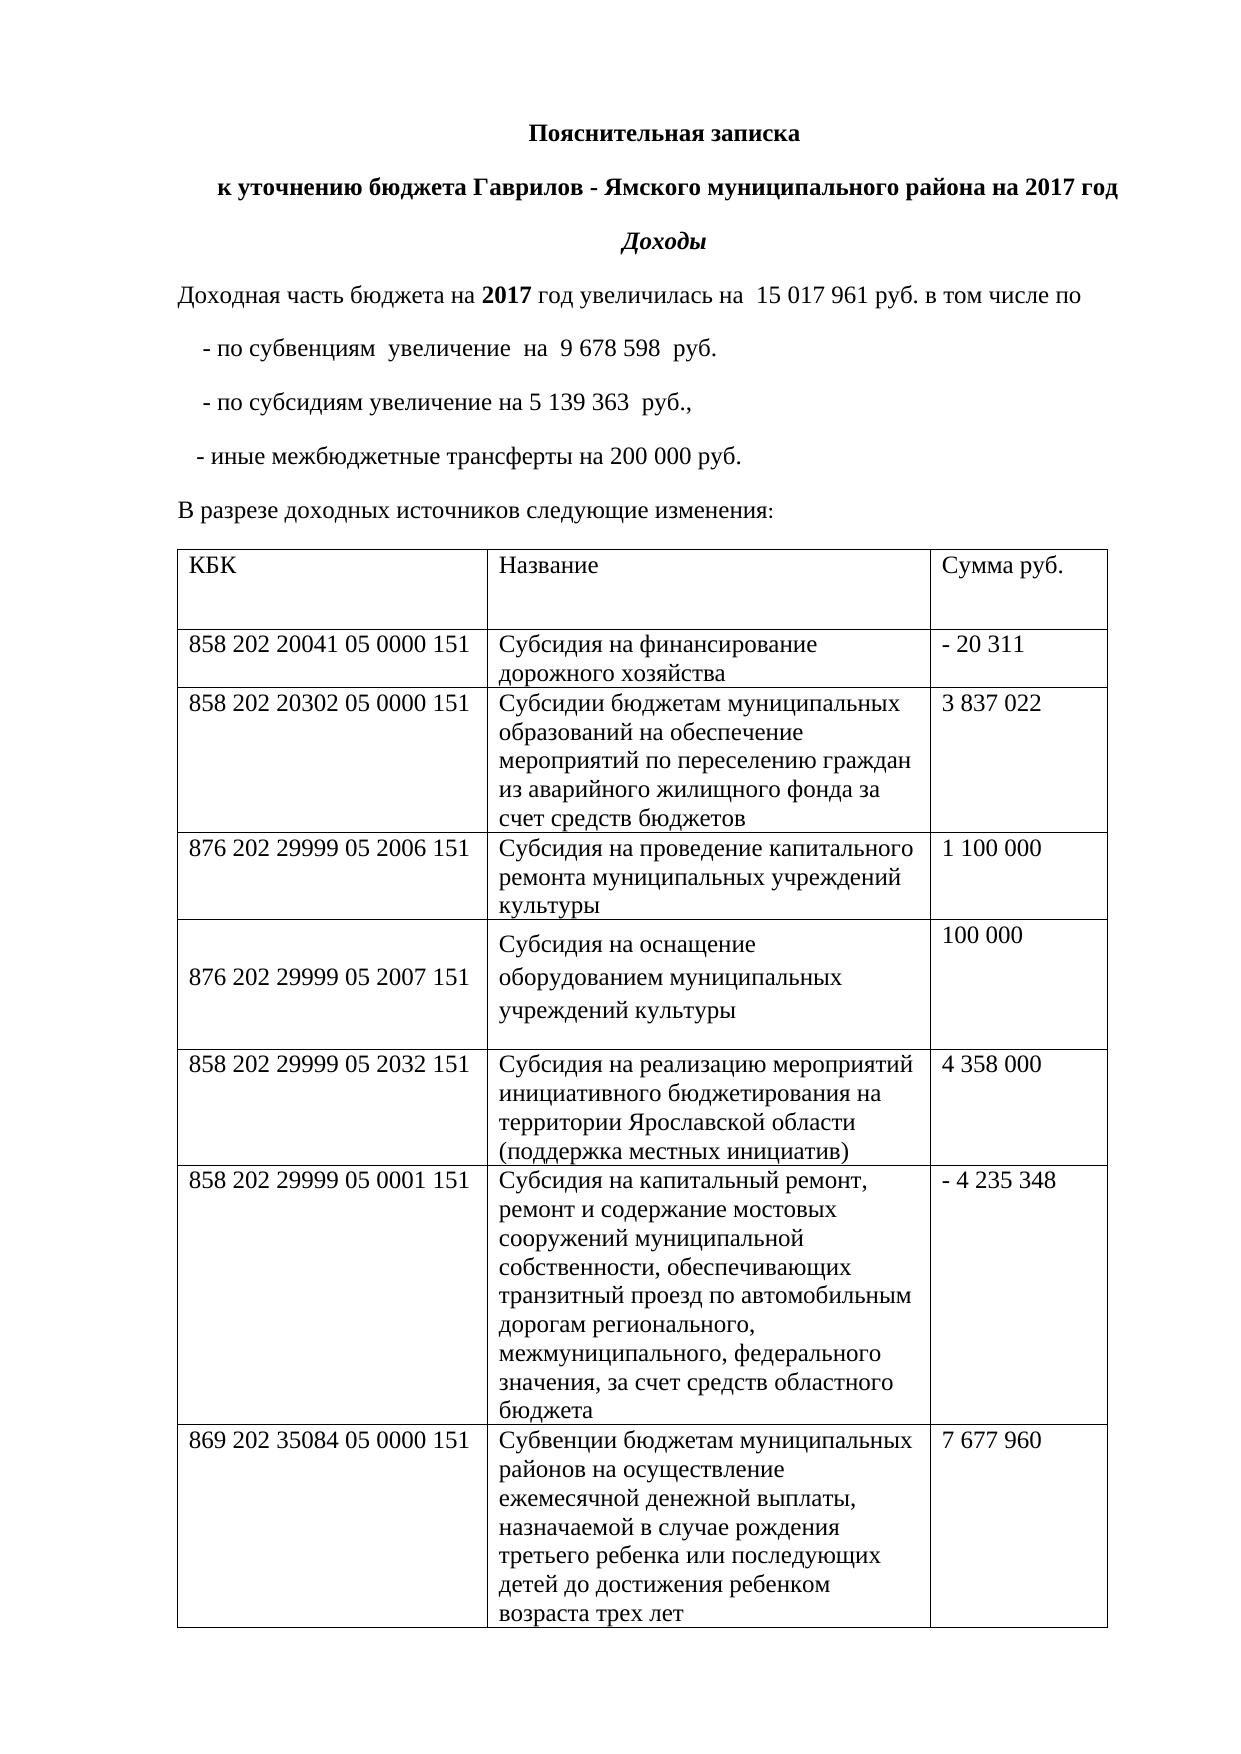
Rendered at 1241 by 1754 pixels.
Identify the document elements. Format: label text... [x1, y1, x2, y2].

text В разрезе доходных источников следующие изменения: [177, 495, 1152, 524]
table_cell Субсидия на проведение капитального ремонта муниципальных учреждений культуры [488, 833, 930, 919]
table_cell 876 202 29999 05 2006 151 [178, 833, 487, 919]
text Доходная часть бюджета на 2017 год увеличилась на 15 017 961 руб. в том числе по [177, 280, 1152, 308]
table_header КБК [178, 550, 487, 628]
table_cell 858 202 29999 05 0001 151 [178, 1166, 487, 1424]
text - по субсидиям увеличение на 5 139 363 руб., [177, 387, 1152, 416]
table_cell 7 677 960 [931, 1425, 1107, 1627]
table_cell - 4 235 348 [931, 1166, 1107, 1424]
table_cell 858 202 29999 05 2032 151 [178, 1050, 487, 1164]
table_header Сумма руб. [931, 550, 1107, 628]
table_cell 869 202 35084 05 0000 151 [178, 1425, 487, 1627]
table_cell Субсидии бюджетам муниципальных образований на обеспечение мероприятий по переселению граждан из аварийного жилищного фонда за счет средств бюджетов [488, 688, 930, 832]
table_cell Субсидия на финансирование дорожного хозяйства [488, 630, 930, 687]
text к уточнению бюджета Гаврилов - Ямского муниципального района на 2017 год [177, 172, 1152, 201]
text Пояснительная записка [177, 118, 1152, 147]
table_cell Субсидия на капитальный ремонт, ремонт и содержание мостовых сооружений муниципальной собственности, обеспечивающих транзитный проезд по автомобильным дорогам регионального, межмуниципального, федерального значения, за счет средств областного бюджета [488, 1166, 930, 1424]
text - иные межбюджетные трансферты на 200 000 руб. [177, 441, 1152, 470]
table_cell 858 202 20302 05 0000 151 [178, 688, 487, 832]
table_cell Субвенции бюджетам муниципальных районов на осуществление ежемесячной денежной выплаты, назначаемой в случае рождения третьего ребенка или последующих детей до достижения ребенком возраста трех лет [488, 1425, 930, 1627]
table_cell Субсидия на оснащение оборудованием муниципальных учреждений культуры [488, 920, 930, 1048]
table_cell 1 100 000 [931, 833, 1107, 919]
table_cell 858 202 20041 05 0000 151 [178, 630, 487, 687]
table_cell 3 837 022 [931, 688, 1107, 832]
table_cell Субсидия на реализацию мероприятий инициативного бюджетирования на территории Ярославской области (поддержка местных инициатив) [488, 1050, 930, 1164]
table_cell 876 202 29999 05 2007 151 [178, 920, 487, 1048]
table_cell 4 358 000 [931, 1050, 1107, 1164]
table_cell 100 000 [931, 920, 1107, 1048]
table_header Название [488, 550, 930, 628]
text Доходы [177, 226, 1152, 254]
text - по субвенциям увеличение на 9 678 598 руб. [177, 333, 1152, 362]
table_cell - 20 311 [931, 630, 1107, 687]
